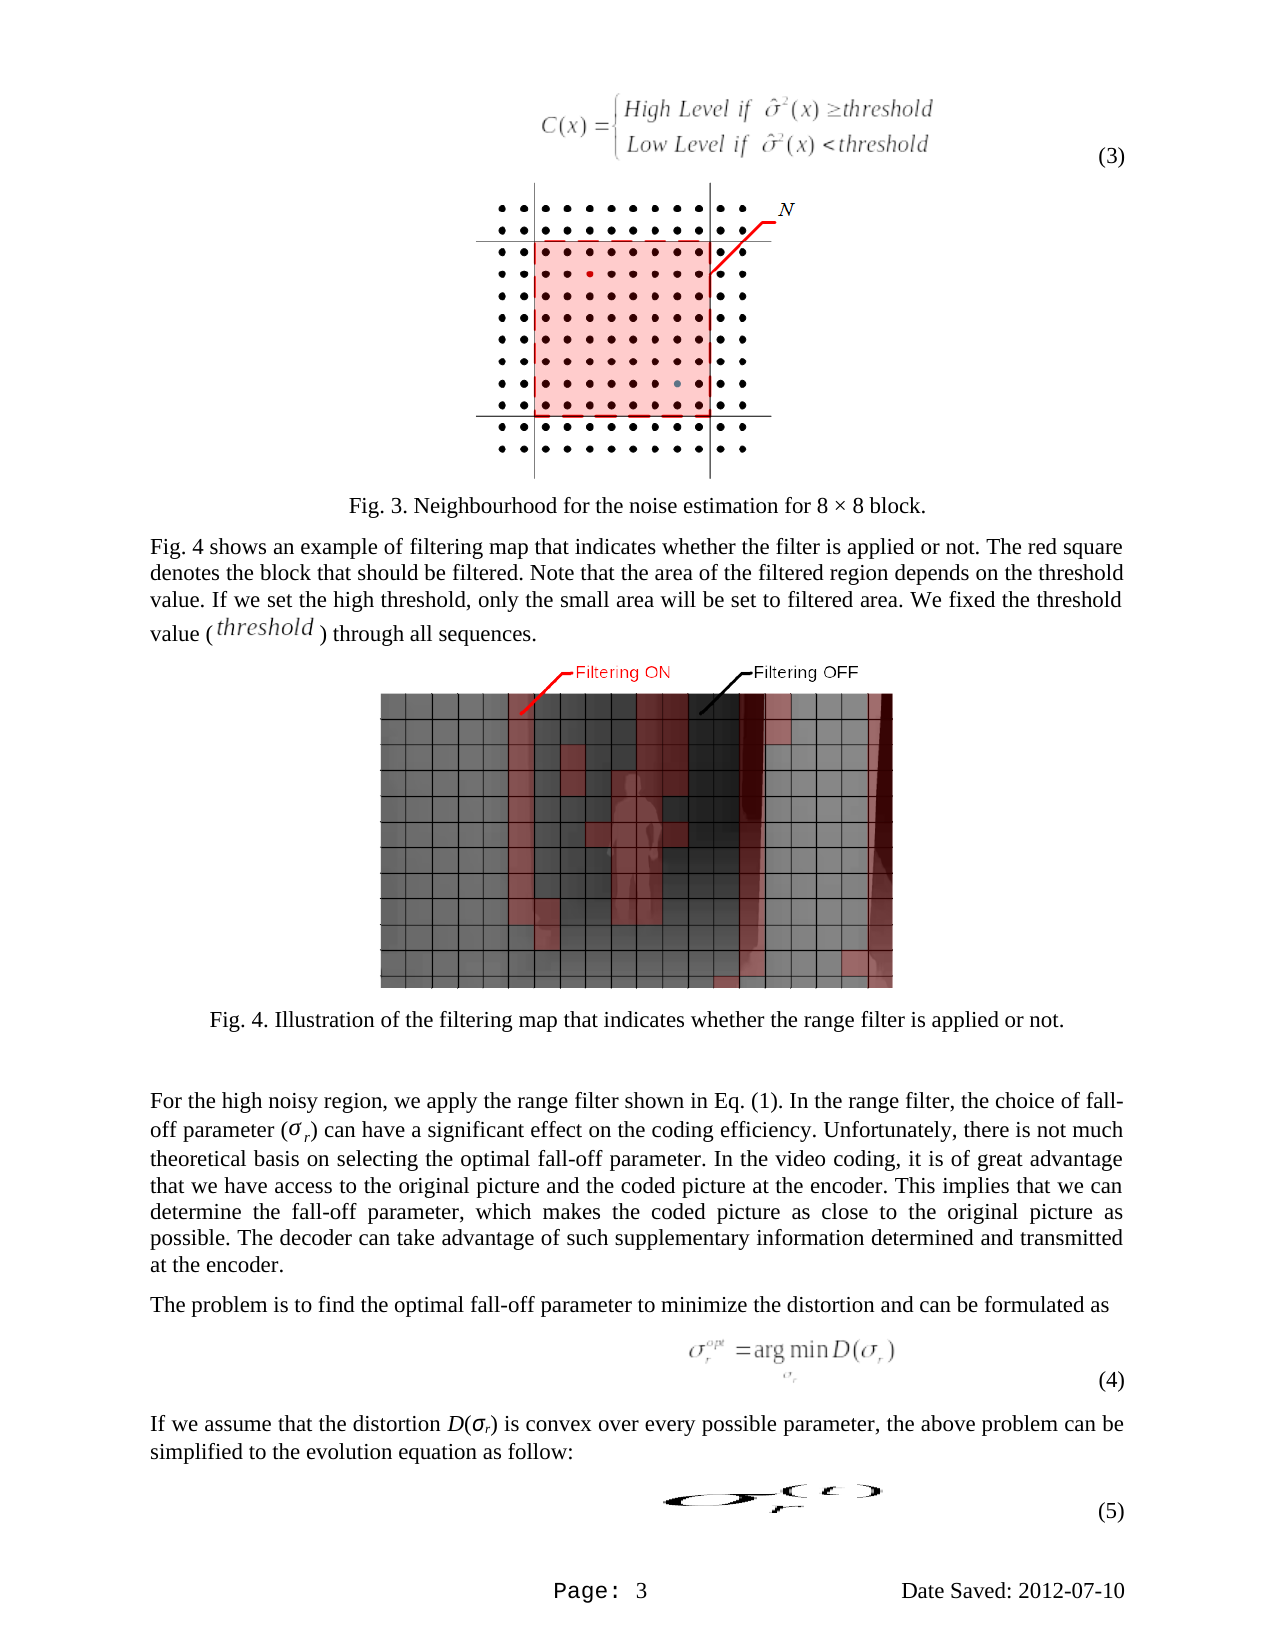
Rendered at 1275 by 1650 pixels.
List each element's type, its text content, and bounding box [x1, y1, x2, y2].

text If we assume that the distortion D(σr) is convex over every possible parameter, the above problem can be simplified to the evolution equation as follow: [150, 1407, 1125, 1464]
text For the high noisy region, we apply the range filter shown in Eq. (1). In the range filter, the choice of fall-off parameter () can have a significant effect on the coding efficiency. Unfortunately, there is not much theoretical basis on selecting the optimal fall-off parameter. In the video coding, it is of great advantage that we have access to the original picture and the coded picture at the encoder. This implies that we can determine the fall-off parameter, which makes the coded picture as close to the original picture as possible. The decoder can take advantage of such supplementary information determined and transmitted at the encoder. [150, 1088, 1125, 1277]
picture [475, 182, 800, 479]
text (5) [150, 1478, 1125, 1524]
text (4) [150, 1332, 1125, 1393]
text The problem is to find the optimal fall-off parameter to minimize the distortion and can be formulated as [150, 1291, 1125, 1318]
text Fig. 3. Neighbourhood for the noise estimation for 8 × 8 block. [150, 493, 1125, 519]
text (3) [150, 90, 1125, 168]
text Fig. 4 shows an example of filtering map that indicates whether the filter is applied or not. The red square denotes the block that should be filtered. Note that the area of the filtered region depends on the threshold value. If we set the high threshold, only the small area will be set to filtered area. We fixed the threshold value () through all sequences. [150, 533, 1125, 647]
text Fig. 4. Illustration of the filtering map that indicates whether the range filter is applied or not. [150, 1007, 1125, 1033]
